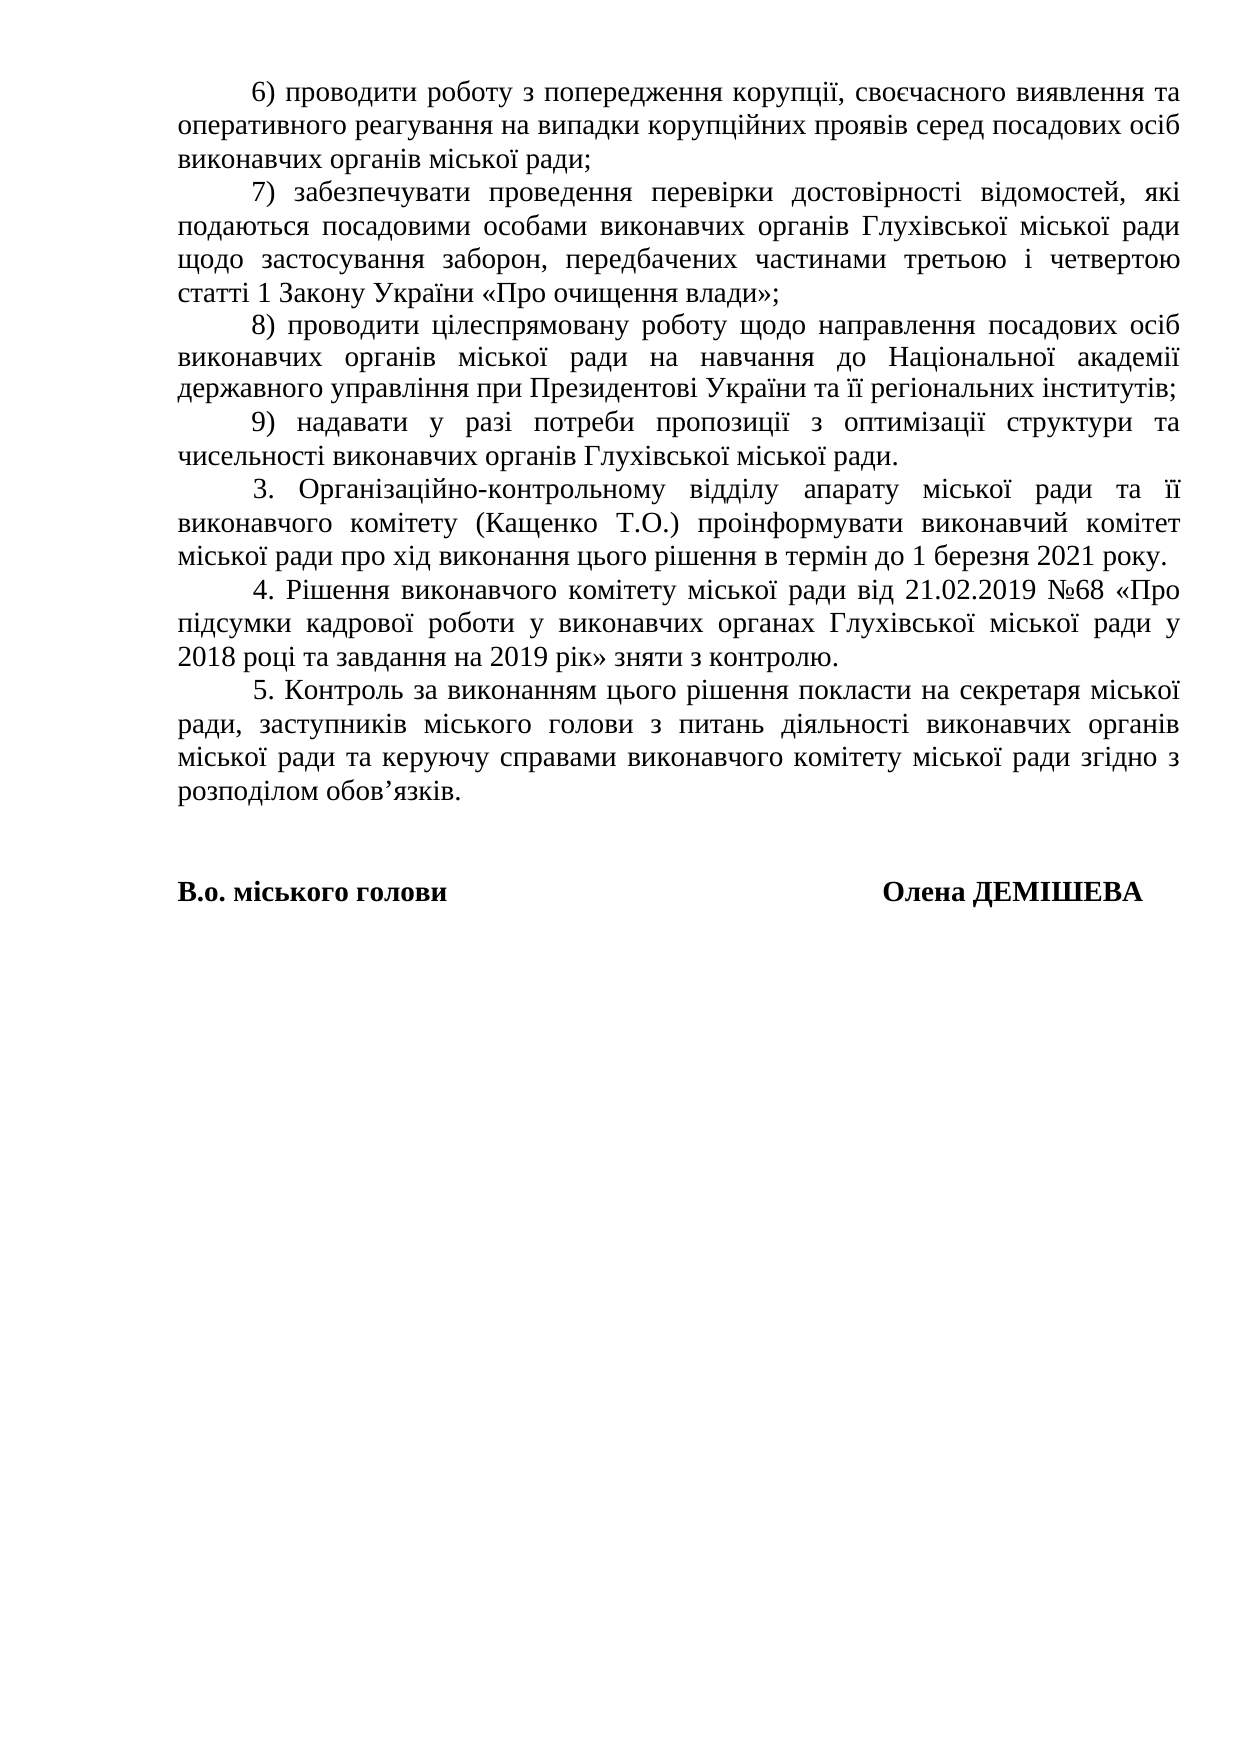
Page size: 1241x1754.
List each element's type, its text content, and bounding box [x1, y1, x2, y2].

text 8) проводити цілеспрямовану роботу щодо направлення посадових осіб виконавчих органів міської ради на навчання до Національної академії державного управління при Президентові України та її регіональних інститутів; [177, 309, 1181, 404]
text 5. Контроль за виконанням цього рішення покласти на секретаря міської ради, заступників міського голови з питань діяльності виконавчих органів міської ради та керуючу справами виконавчого комітету міської ради згідно з розподілом обов’язків. [177, 672, 1181, 807]
text 9) надавати у разі потреби пропозиції з оптимізації структури та чисельності виконавчих органів Глухівської міської ради. [177, 404, 1181, 471]
text 6) проводити роботу з попередження корупції, своєчасного виявлення та оперативного реагування на випадки корупційних проявів серед посадових осіб виконавчих органів міської ради; [177, 74, 1181, 174]
text 4. Рішення виконавчого комітету міської ради від 21.02.2019 №68 «Про підсумки кадрової роботи у виконавчих органах Глухівської міської ради у 2018 році та завдання на 2019 рік» зняти з контролю. [177, 572, 1181, 672]
text 7) забезпечувати проведення перевірки достовірності відомостей, які подаються посадовими особами виконавчих органів Глухівської міської ради щодо застосування заборон, передбачених частинами третьою і четвертою статті 1 Закону України «Про очищення влади»; [177, 174, 1181, 309]
text 3. Організаційно-контрольному відділу апарату міської ради та її виконавчого комітету (Кащенко Т.О.) проінформувати виконавчий комітет міської ради про хід виконання цього рішення в термін до 1 березня 2021 року. [177, 471, 1181, 572]
subtitle В.о. міського голови Олена ДЕМІШЕВА [177, 874, 1181, 907]
